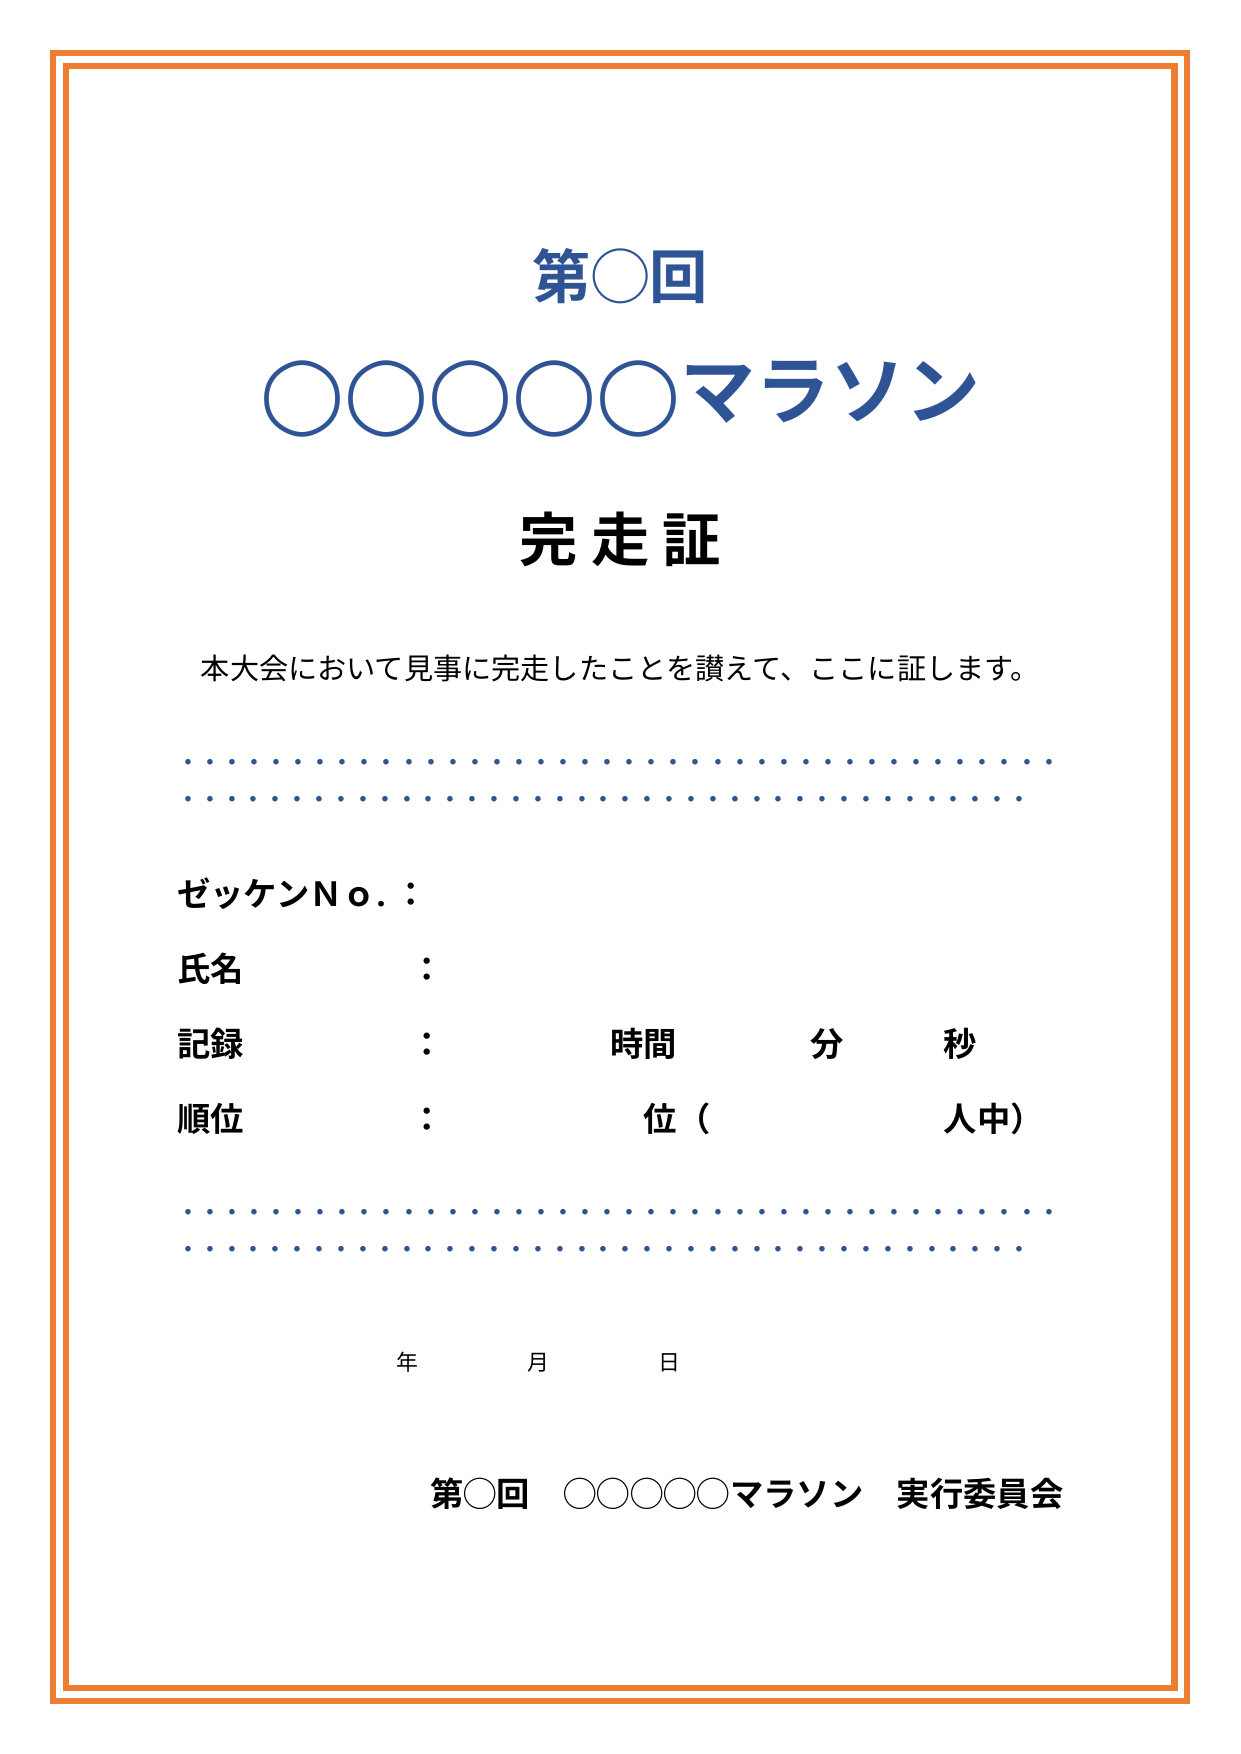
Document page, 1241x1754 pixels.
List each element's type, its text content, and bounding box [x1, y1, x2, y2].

text ・・・・・・・・・・・・・・・・・・・・・・・・・・・・・・・・・・・・・・・・・・・・・・・・・・・・・・・・・・・・・・・・・・・・・・・・・・・・・・・ [177, 1192, 1063, 1267]
text 完 走 証 [177, 479, 1063, 592]
text 本大会において見事に完走したことを讃えて、ここに証します。 [177, 629, 1063, 704]
text ・・・・・・・・・・・・・・・・・・・・・・・・・・・・・・・・・・・・・・・・・・・・・・・・・・・・・・・・・・・・・・・・・・・・・・・・・・・・・・・ [177, 742, 1063, 817]
text 第◯回 ◯◯◯◯◯マラソン 実行委員会 [177, 1454, 1063, 1529]
text 年 月 日 [177, 1342, 1063, 1379]
text ◯◯◯◯◯マラソン [177, 329, 1063, 442]
text 氏名 ： [177, 929, 1063, 1004]
text ゼッケンＮｏ. ： [177, 854, 1063, 929]
text 順位 ： 位（ 人中） [177, 1079, 1063, 1154]
text 第◯回 [177, 217, 1063, 329]
text 記録 ： 時間 分 秒 [177, 1004, 1063, 1079]
